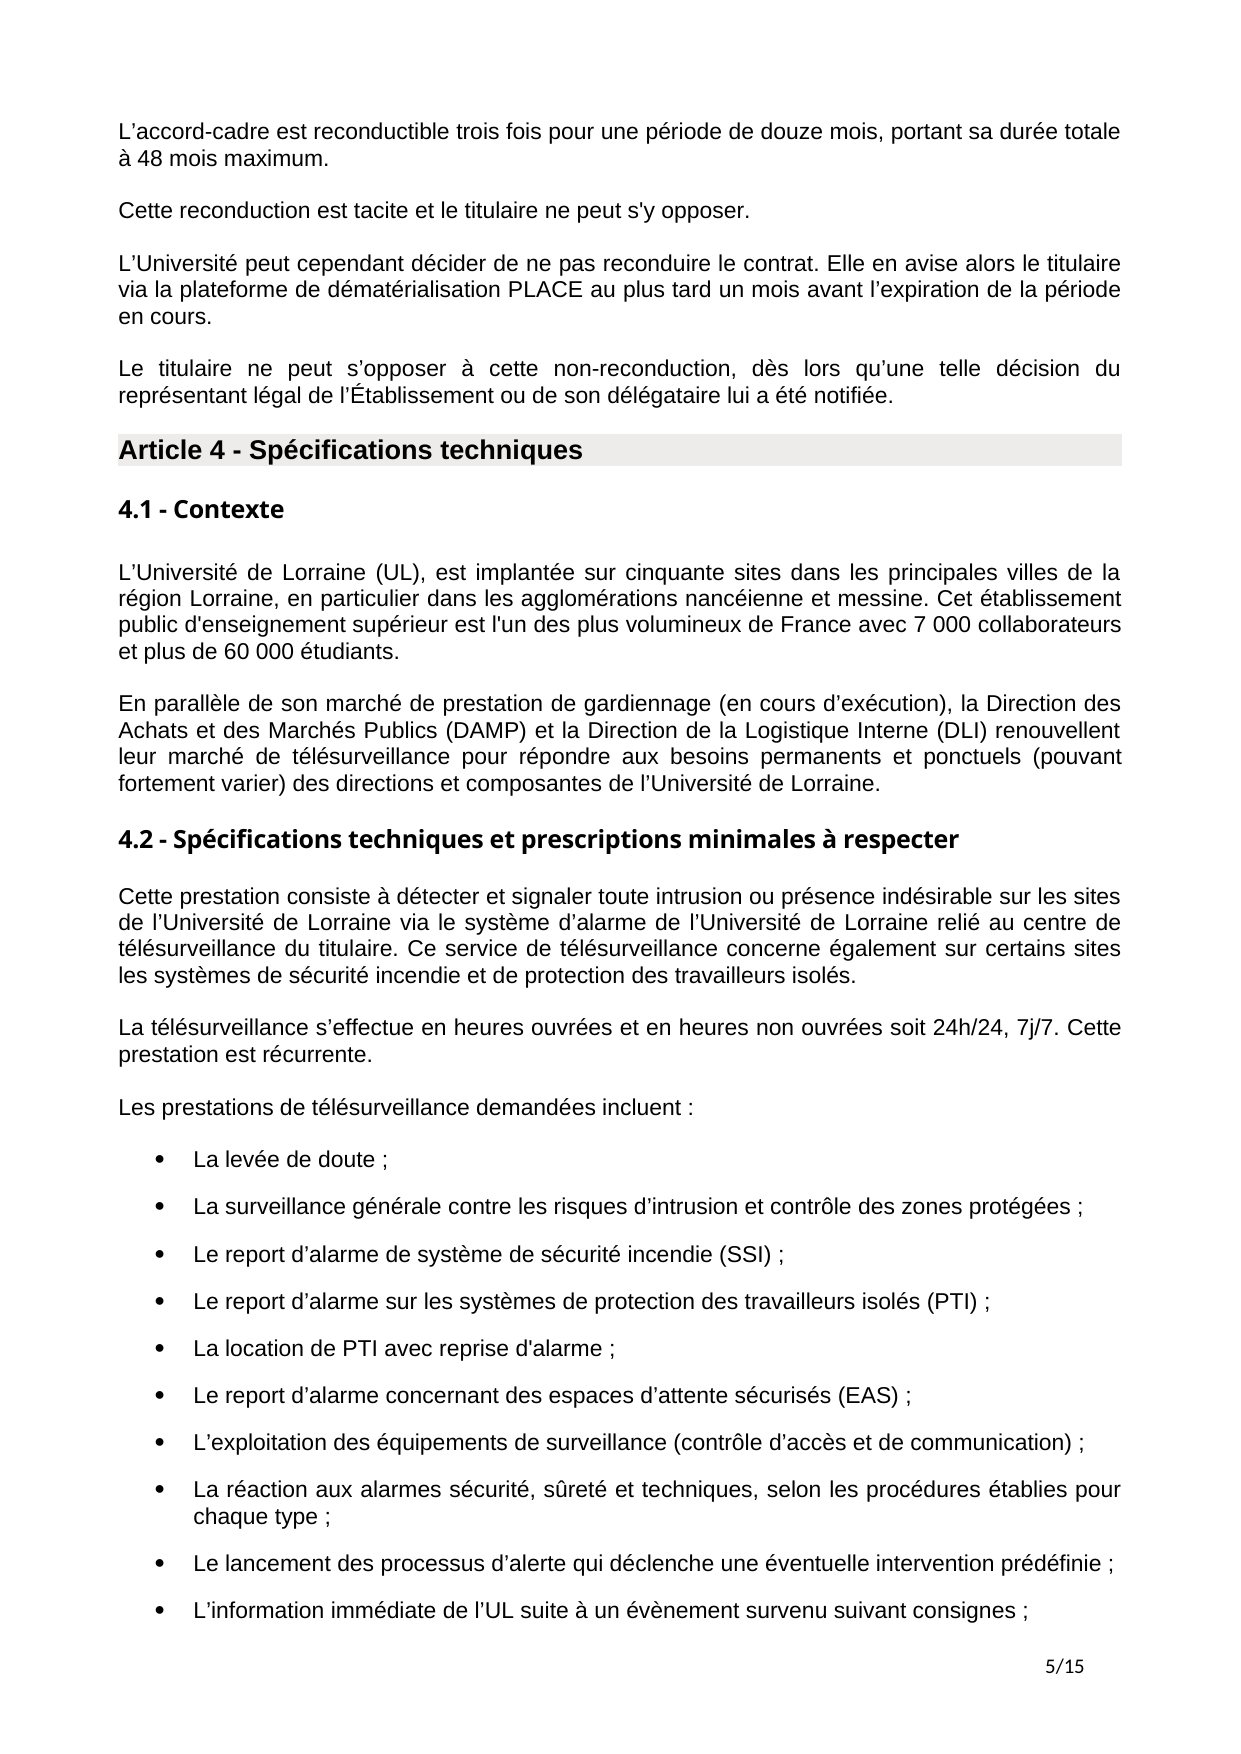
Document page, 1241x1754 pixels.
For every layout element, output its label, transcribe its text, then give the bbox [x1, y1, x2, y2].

list L’exploitation des équipements de surveillance (contrôle d’accès et de communication) ; [156, 1429, 1122, 1456]
text Cette prestation consiste à détecter et signaler toute intrusion ou présence indésirable sur les sites de l’Université de Lorraine via le système d’alarme de l’Université de Lorraine relié au centre de télésurveillance du titulaire. Ce service de télésurveillance concerne également sur certains sites les systèmes de sécurité incendie et de protection des travailleurs isolés. [118, 883, 1122, 988]
text L’accord-cadre est reconductible trois fois pour une période de douze mois, portant sa durée totale à 48 mois maximum. [118, 118, 1122, 171]
text L’Université peut cependant décider de ne pas reconduire le contrat. Elle en avise alors le titulaire via la plateforme de dématérialisation PLACE au plus tard un mois avant l’expiration de la période en cours. [118, 250, 1122, 329]
text Le titulaire ne peut s’opposer à cette non-reconduction, dès lors qu’une telle décision du représentant légal de l’Établissement ou de son délégataire lui a été notifiée. [118, 355, 1122, 408]
text En parallèle de son marché de prestation de gardiennage (en cours d’exécution), la Direction des Achats et des Marchés Publics (DAMP) et la Direction de la Logistique Interne (DLI) renouvellent leur marché de télésurveillance pour répondre aux besoins permanents et ponctuels (pouvant fortement varier) des directions et composantes de l’Université de Lorraine. [118, 690, 1122, 796]
list Le report d’alarme de système de sécurité incendie (SSI) ; [156, 1241, 1122, 1267]
list La réaction aux alarmes sécurité, sûreté et techniques, selon les procédures établies pour chaque type ; [156, 1476, 1122, 1529]
subtitle 4.1 - Contexte [118, 492, 1122, 526]
subtitle 4.2 - Spécifications techniques et prescriptions minimales à respecter [118, 822, 1122, 856]
list L’information immédiate de l’UL suite à un évènement survenu suivant consignes ; [156, 1597, 1122, 1623]
text Cette reconduction est tacite et le titulaire ne peut s'y opposer. [118, 197, 1122, 223]
list La levée de doute ; [156, 1146, 1122, 1172]
list Le lancement des processus d’alerte qui déclenche une éventuelle intervention prédéfinie ; [156, 1550, 1122, 1576]
list La surveillance générale contre les risques d’intrusion et contrôle des zones protégées ; [156, 1193, 1122, 1220]
text Article 4 - Spécifications techniques [118, 434, 1122, 466]
list Le report d’alarme concernant des espaces d’attente sécurisés (EAS) ; [156, 1382, 1122, 1408]
list La location de PTI avec reprise d'alarme ; [156, 1335, 1122, 1361]
list Le report d’alarme sur les systèmes de protection des travailleurs isolés (PTI) ; [156, 1288, 1122, 1314]
text La télésurveillance s’effectue en heures ouvrées et en heures non ouvrées soit 24h/24, 7j/7. Cette prestation est récurrente. [118, 1014, 1122, 1067]
text L’Université de Lorraine (UL), est implantée sur cinquante sites dans les principales villes de la région Lorraine, en particulier dans les agglomérations nancéienne et messine. Cet établissement public d'enseignement supérieur est l'un des plus volumineux de France avec 7 000 collaborateurs et plus de 60 000 étudiants. [118, 559, 1122, 664]
text Les prestations de télésurveillance demandées incluent : [118, 1093, 1122, 1120]
